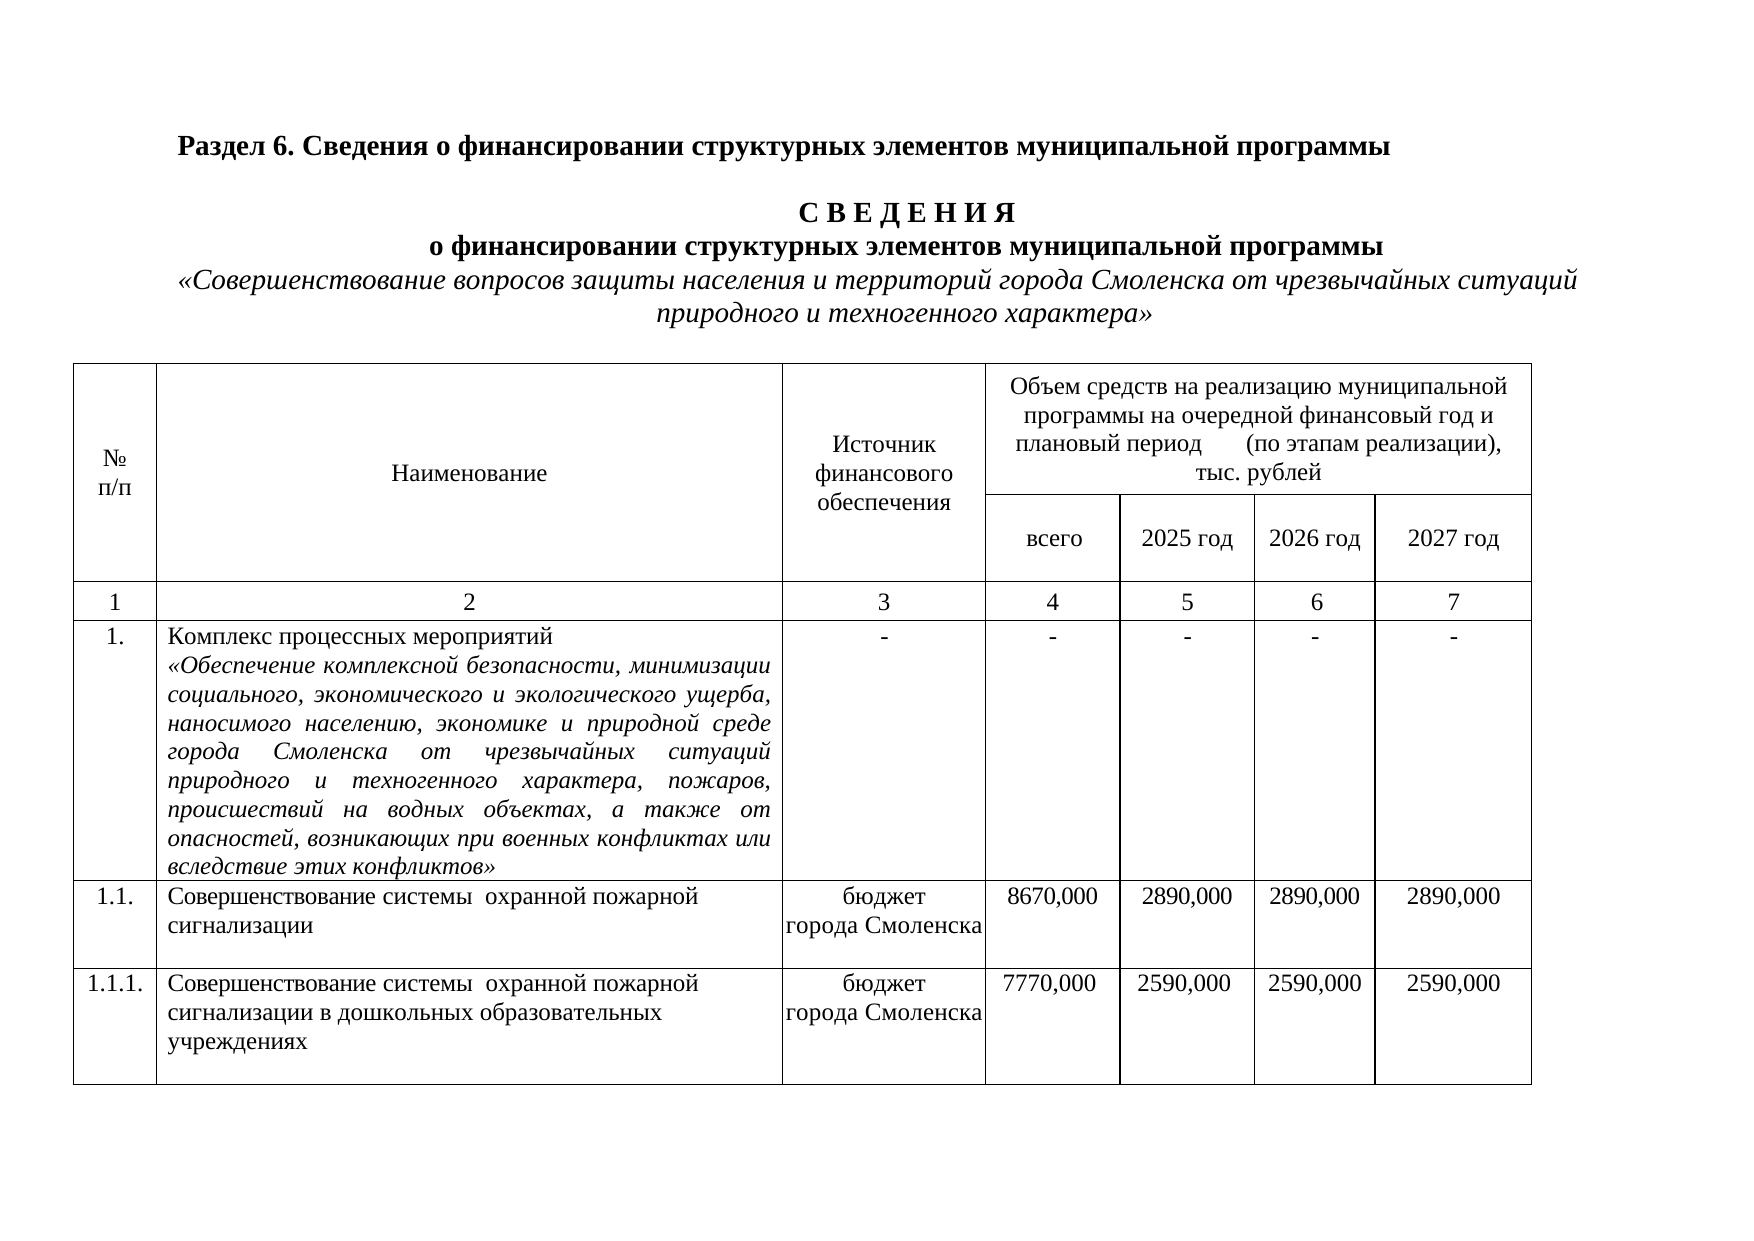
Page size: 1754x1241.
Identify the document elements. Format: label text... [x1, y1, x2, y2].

table_cell 8670,000 [986, 881, 1119, 967]
table_cell - [783, 621, 985, 880]
table_cell 2025 год [1121, 495, 1254, 581]
table_cell бюджет города Смоленска [783, 881, 985, 967]
table_header Наименование [157, 364, 782, 581]
table_cell 6 [1255, 582, 1374, 620]
table_cell всего [986, 495, 1119, 581]
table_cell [783, 969, 985, 1083]
table_cell - [1121, 621, 1254, 880]
table_cell 3 [783, 582, 985, 620]
text «Совершенствование вопросов защиты населения и территорий города Смоленска от чрезвычайных ситуаций [177, 262, 1632, 295]
table_cell Комплекс процессных мероприятий «Обеспечение комплексной безопасности, минимизации социального, экономического и экологического ущерба, наносимого населению, экономике и природной среде города Смоленска от чрезвычайных ситуаций природного и техногенного характера, пожаров, происшествий на водных объектах, а также от опасностей, возникающих при военных конфликтах или вследствие этих конфликтов» [157, 621, 782, 880]
table_cell 2890,000 [1376, 881, 1531, 967]
table_cell 2590,000 [1376, 969, 1531, 1083]
table_cell 1. [74, 621, 156, 880]
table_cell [157, 969, 782, 1083]
table_cell 1.1.1. [74, 969, 156, 1083]
table_header Объем средств на реализацию муниципальной программы на очередной финансовый год и плановый период (по этапам реализации), тыс. рублей [986, 364, 1531, 494]
table_cell - [1376, 621, 1531, 880]
table_cell 5 [1121, 582, 1254, 620]
text природного и техногенного характера» [177, 295, 1632, 329]
table_cell - [1255, 621, 1374, 880]
table_cell 2 [157, 582, 782, 620]
text о финансировании структурных элементов муниципальной программы [177, 228, 1636, 262]
table_cell 4 [986, 582, 1119, 620]
table_cell - [986, 621, 1119, 880]
table_cell 2590,000 [1121, 969, 1254, 1083]
table_cell 7770,000 [986, 969, 1119, 1083]
table_cell 1 [74, 582, 156, 620]
text Раздел 6. Сведения о финансировании структурных элементов муниципальной программы [177, 128, 1636, 161]
text С В Е Д Е Н И Я [177, 195, 1636, 228]
table_cell 2890,000 [1121, 881, 1254, 967]
table_cell 2890,000 [1255, 881, 1374, 967]
table_cell 7 [1376, 582, 1531, 620]
table_header № п/п [74, 364, 156, 581]
table_cell 1.1. [74, 881, 156, 967]
table_header Источник финансового обеспечения [783, 364, 985, 581]
table_cell Совершенствование системы охранной пожарной сигнализации [157, 881, 782, 967]
table_cell 2590,000 [1255, 969, 1374, 1083]
table_cell 2026 год [1255, 495, 1374, 581]
table_cell 2027 год [1376, 495, 1531, 581]
